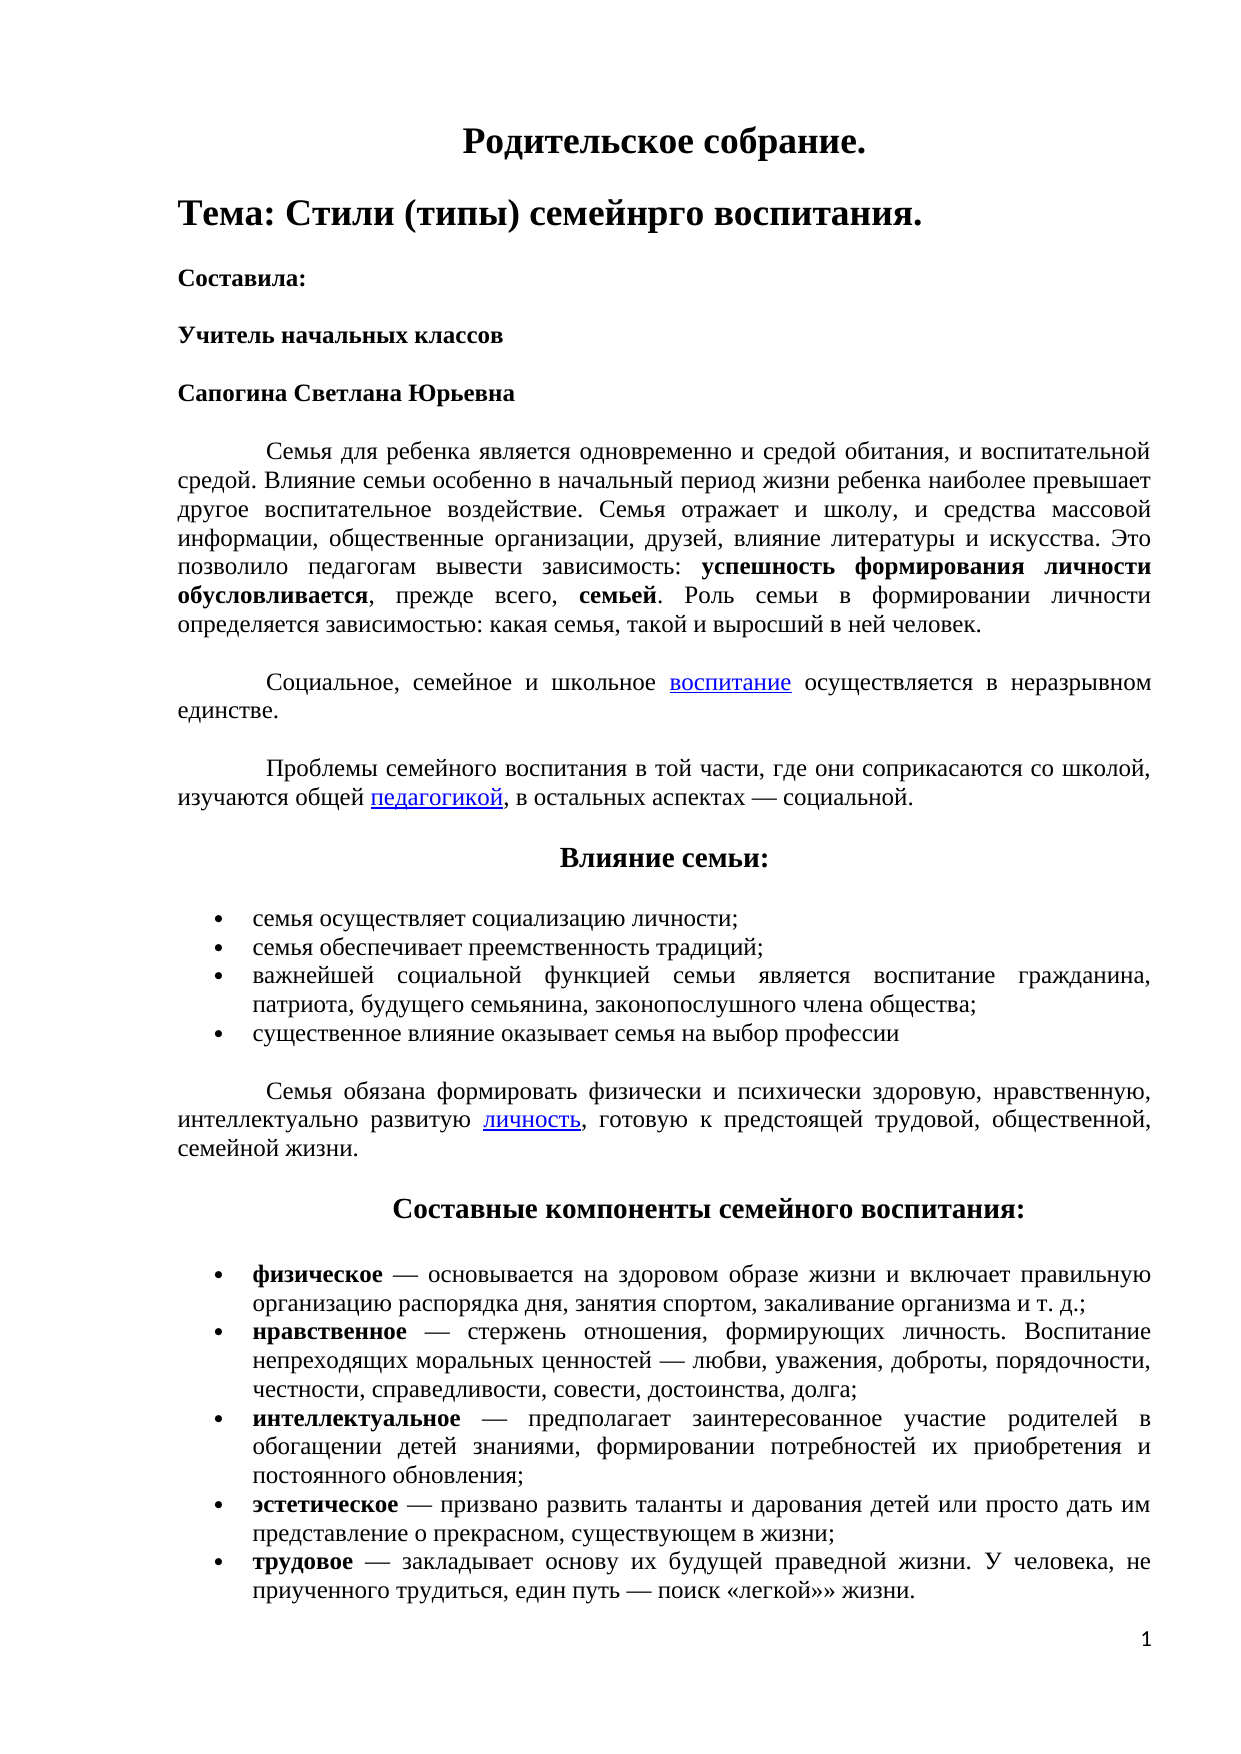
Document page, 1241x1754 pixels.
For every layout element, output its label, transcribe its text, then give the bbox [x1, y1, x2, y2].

list существенное влияние оказывает семья на выбор профессии [215, 1018, 1152, 1047]
list нравственное — стержень отношения, формирующих личность. Воспитание непреходящих моральных ценностей — любви, уважения, доброты, порядочности, честности, справедливости, совести, достоинства, долга; [215, 1316, 1152, 1403]
text Семья обязана формировать физически и психически здоровую, нравственную, интеллектуально развитую личность, готовую к предстоящей трудовой, общественной, семейной жизни. [177, 1076, 1152, 1162]
text Сапогина Светлана Юрьевна [177, 378, 1152, 407]
text Влияние семьи: [177, 840, 1152, 874]
text Учитель начальных классов [177, 321, 1152, 349]
text Семья для ребенка является одновременно и средой обитания, и воспитательной средой. Влияние семьи особенно в начальный период жизни ребенка наиболее превышает другое воспитательное воздействие. Семья отражает и школу, и средства массовой информации, общественные организации, друзей, влияние литературы и искусства. Это позволило педагогам вывести зависимость: успешность формирования личности обусловливается, прежде всего, семьей. Роль семьи в формировании личности определяется зависимостью: какая семья, такой и выросший в ней человек. [177, 436, 1152, 638]
text Тема: Стили (типы) семейнрго воспитания. [177, 190, 1152, 233]
list трудовое — закладывает основу их будущей праведной жизни. У человека, не приученного трудиться, един путь — поиск «легкой»» жизни. [215, 1546, 1152, 1604]
list важнейшей социальной функцией семьи является воспитание гражданина, патриота, будущего семьянина, законопослушного члена общества; [215, 960, 1152, 1018]
text Составные компоненты семейного воспитания: [177, 1191, 1152, 1225]
text Социальное, семейное и школьное воспитание осуществляется в неразрывном единстве. [177, 667, 1152, 724]
list эстетическое — призвано развить таланты и дарования детей или просто дать им представление о прекрасном, существующем в жизни; [215, 1489, 1152, 1546]
text Родительское собрание. [177, 118, 1152, 161]
list семья обеспечивает преемственность традиций; [215, 932, 1152, 960]
text Проблемы семейного воспитания в той части, где они соприкасаются со школой, изучаются общей педагогикой, в остальных аспектах — социальной. [177, 753, 1152, 811]
list интеллектуальное — предполагает заинтересованное участие родителей в обогащении детей знаниями, формировании потребностей их приобретения и постоянного обновления; [215, 1403, 1152, 1489]
text Составила: [177, 263, 1152, 291]
list физическое — основывается на здоровом образе жизни и включает правильную организацию распорядка дня, занятия спортом, закаливание организма и т. д.; [215, 1259, 1152, 1316]
list семья осуществляет социализацию личности; [215, 903, 1152, 932]
